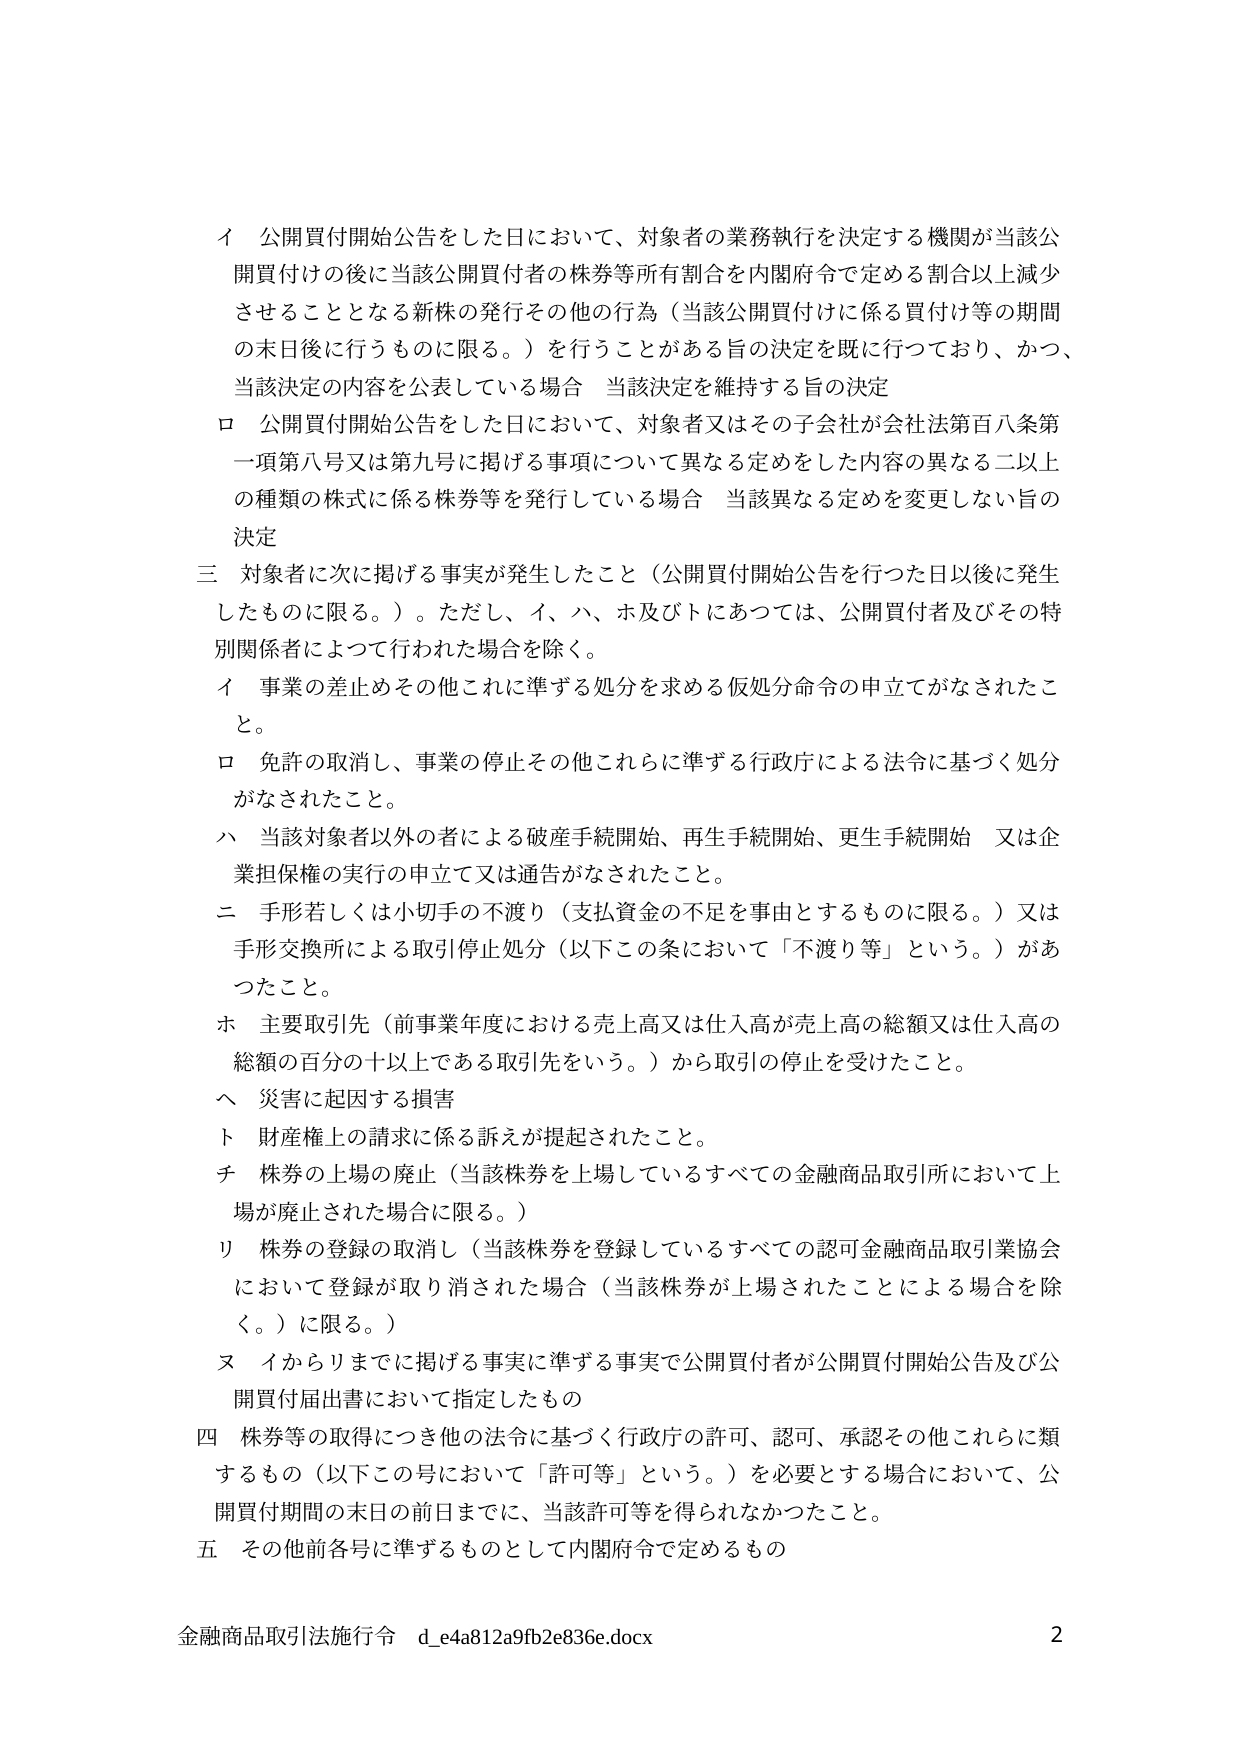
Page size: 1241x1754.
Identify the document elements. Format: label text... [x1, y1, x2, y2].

text ロ 公開買付開始公告をした日において、対象者又はその子会社が会社法第百八条第一項第八号又は第九号に掲げる事項について異なる定めをした内容の異なる二以上の種類の株式に係る株券等を発行している場合 当該異なる定めを変更しない旨の決定 [215, 404, 1063, 554]
text 三 対象者に次に掲げる事実が発生したこと（公開買付開始公告を行つた日以後に発生したものに限る。）。ただし、イ、ハ、ホ及びトにあつては、公開買付者及びその特別関係者によつて行われた場合を除く。 [196, 554, 1063, 667]
text リ 株券の登録の取消し（当該株券を登録しているすべての認可金融商品取引業協会において登録が取り消された場合（当該株券が上場されたことによる場合を除く。）に限る。） [215, 1229, 1063, 1342]
text ホ 主要取引先（前事業年度における売上高又は仕入高が売上高の総額又は仕入高の総額の百分の十以上である取引先をいう。）から取引の停止を受けたこと。 [215, 1004, 1063, 1079]
text ヘ 災害に起因する損害 [215, 1079, 1063, 1117]
text 五 その他前各号に準ずるものとして内閣府令で定めるもの [196, 1529, 1063, 1567]
text ヌ イからリまでに掲げる事実に準ずる事実で公開買付者が公開買付開始公告及び公開買付届出書において指定したもの [215, 1342, 1063, 1417]
text イ 公開買付開始公告をした日において、対象者の業務執行を決定する機関が当該公開買付けの後に当該公開買付者の株券等所有割合を内閣府令で定める割合以上減少させることとなる新株の発行その他の行為（当該公開買付けに係る買付け等の期間の末日後に行うものに限る。）を行うことがある旨の決定を既に行つており、かつ、当該決定の内容を公表している場合 当該決定を維持する旨の決定 [215, 217, 1063, 404]
text ト 財産権上の請求に係る訴えが提起されたこと。 [215, 1117, 1063, 1154]
text 四 株券等の取得につき他の法令に基づく行政庁の許可、認可、承認その他これらに類するもの（以下この号において「許可等」という。）を必要とする場合において、公開買付期間の末日の前日までに、当該許可等を得られなかつたこと。 [196, 1417, 1063, 1529]
text ハ 当該対象者以外の者による破産手続開始、再生手続開始、更生手続開始 又は企業担保権の実行の申立て又は通告がなされたこと。 [215, 817, 1063, 892]
text イ 事業の差止めその他これに準ずる処分を求める仮処分命令の申立てがなされたこと。 [215, 667, 1063, 742]
text ロ 免許の取消し、事業の停止その他これらに準ずる行政庁による法令に基づく処分がなされたこと。 [215, 742, 1063, 817]
text チ 株券の上場の廃止（当該株券を上場しているすべての金融商品取引所において上場が廃止された場合に限る。） [215, 1154, 1063, 1229]
text ニ 手形若しくは小切手の不渡り（支払資金の不足を事由とするものに限る。）又は手形交換所による取引停止処分（以下この条において「不渡り等」という。）があつたこと。 [215, 892, 1063, 1004]
